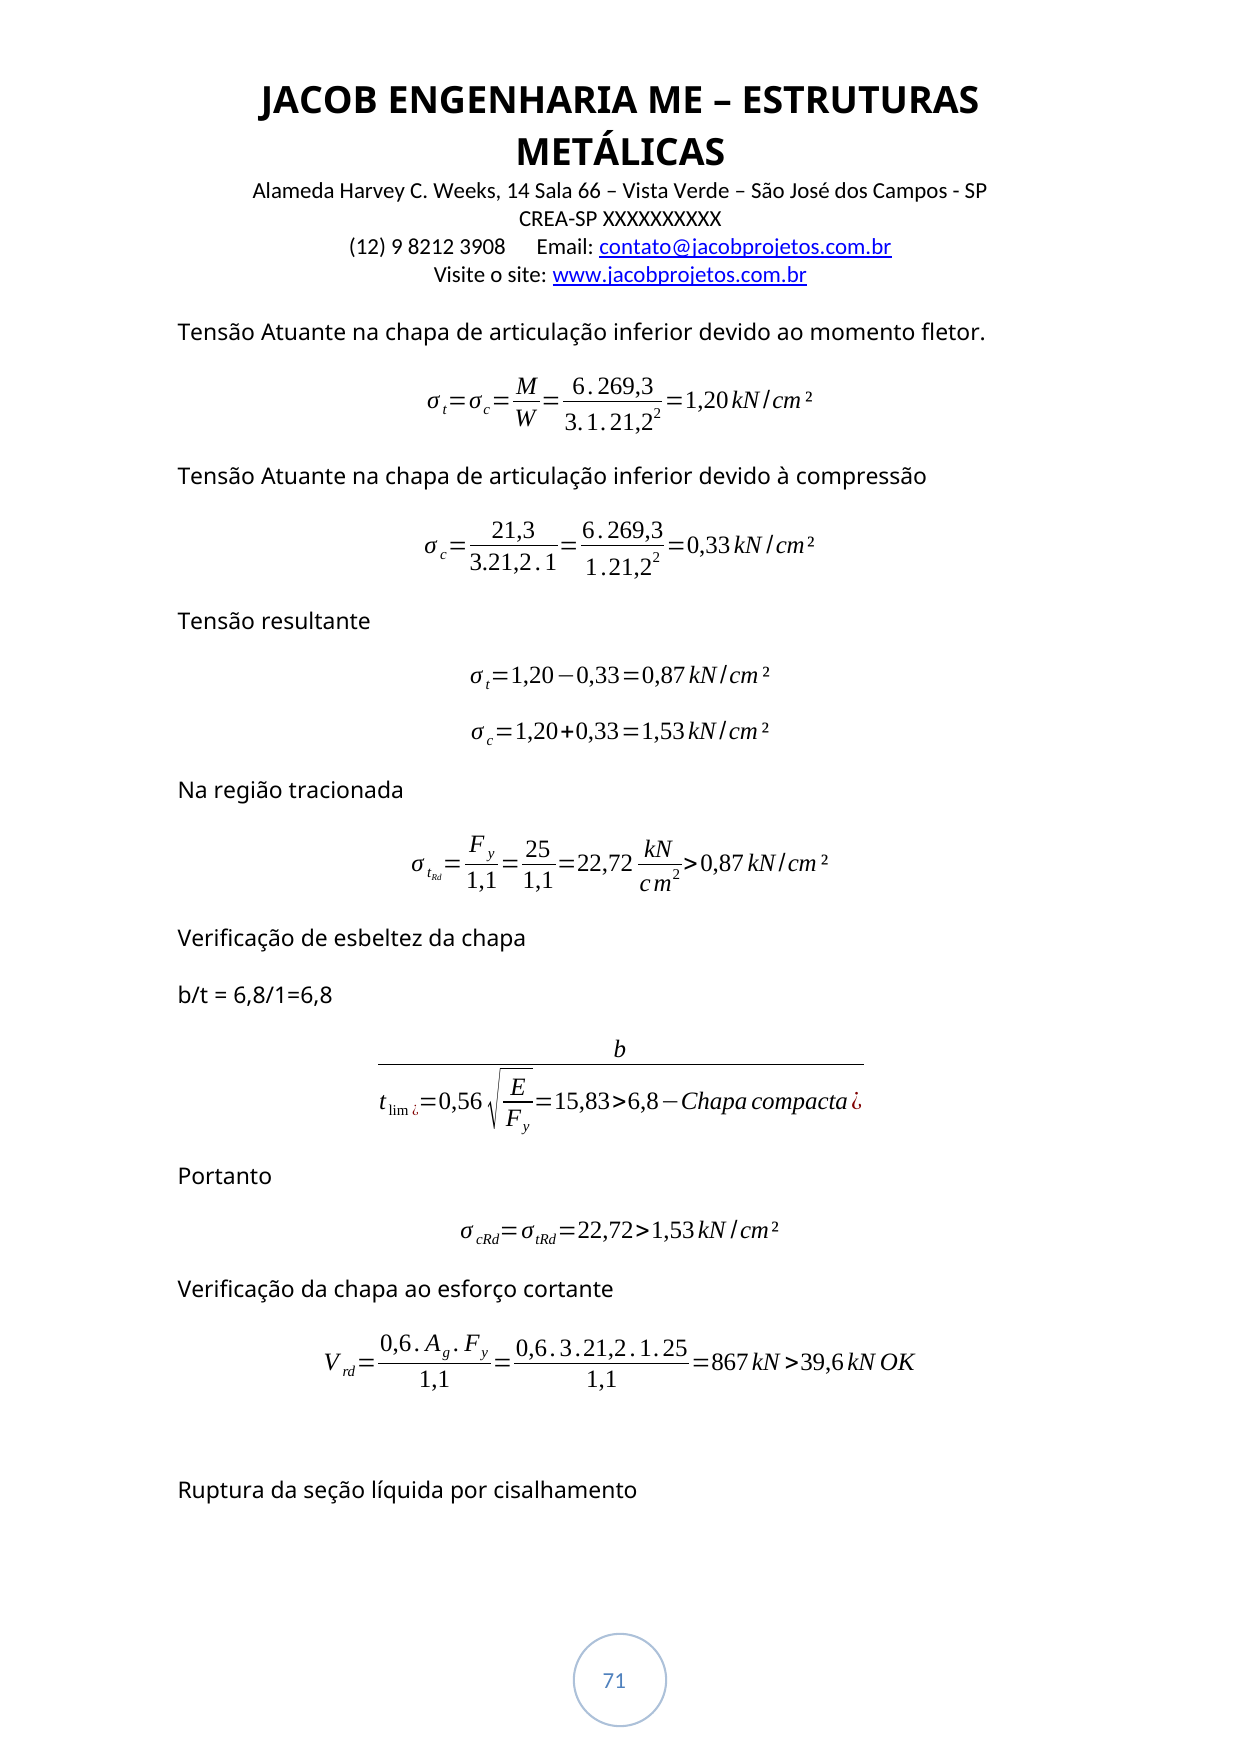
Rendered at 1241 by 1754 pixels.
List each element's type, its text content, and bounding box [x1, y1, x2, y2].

text Tensão Atuante na chapa de articulação inferior devido ao momento fletor. [177, 316, 1063, 347]
text Tensão resultante [177, 604, 1063, 636]
text Verificação de esbeltez da chapa [177, 922, 1063, 953]
text Na região tracionada [177, 774, 1063, 805]
text Tensão Atuante na chapa de articulação inferior devido à compressão [177, 460, 1063, 492]
text b/t = 6,8/1=6,8 [177, 979, 1063, 1010]
text Verificação da chapa ao esforço cortante [177, 1273, 1063, 1304]
text Ruptura da seção líquida por cisalhamento [177, 1474, 1063, 1506]
text Portanto [177, 1160, 1063, 1191]
